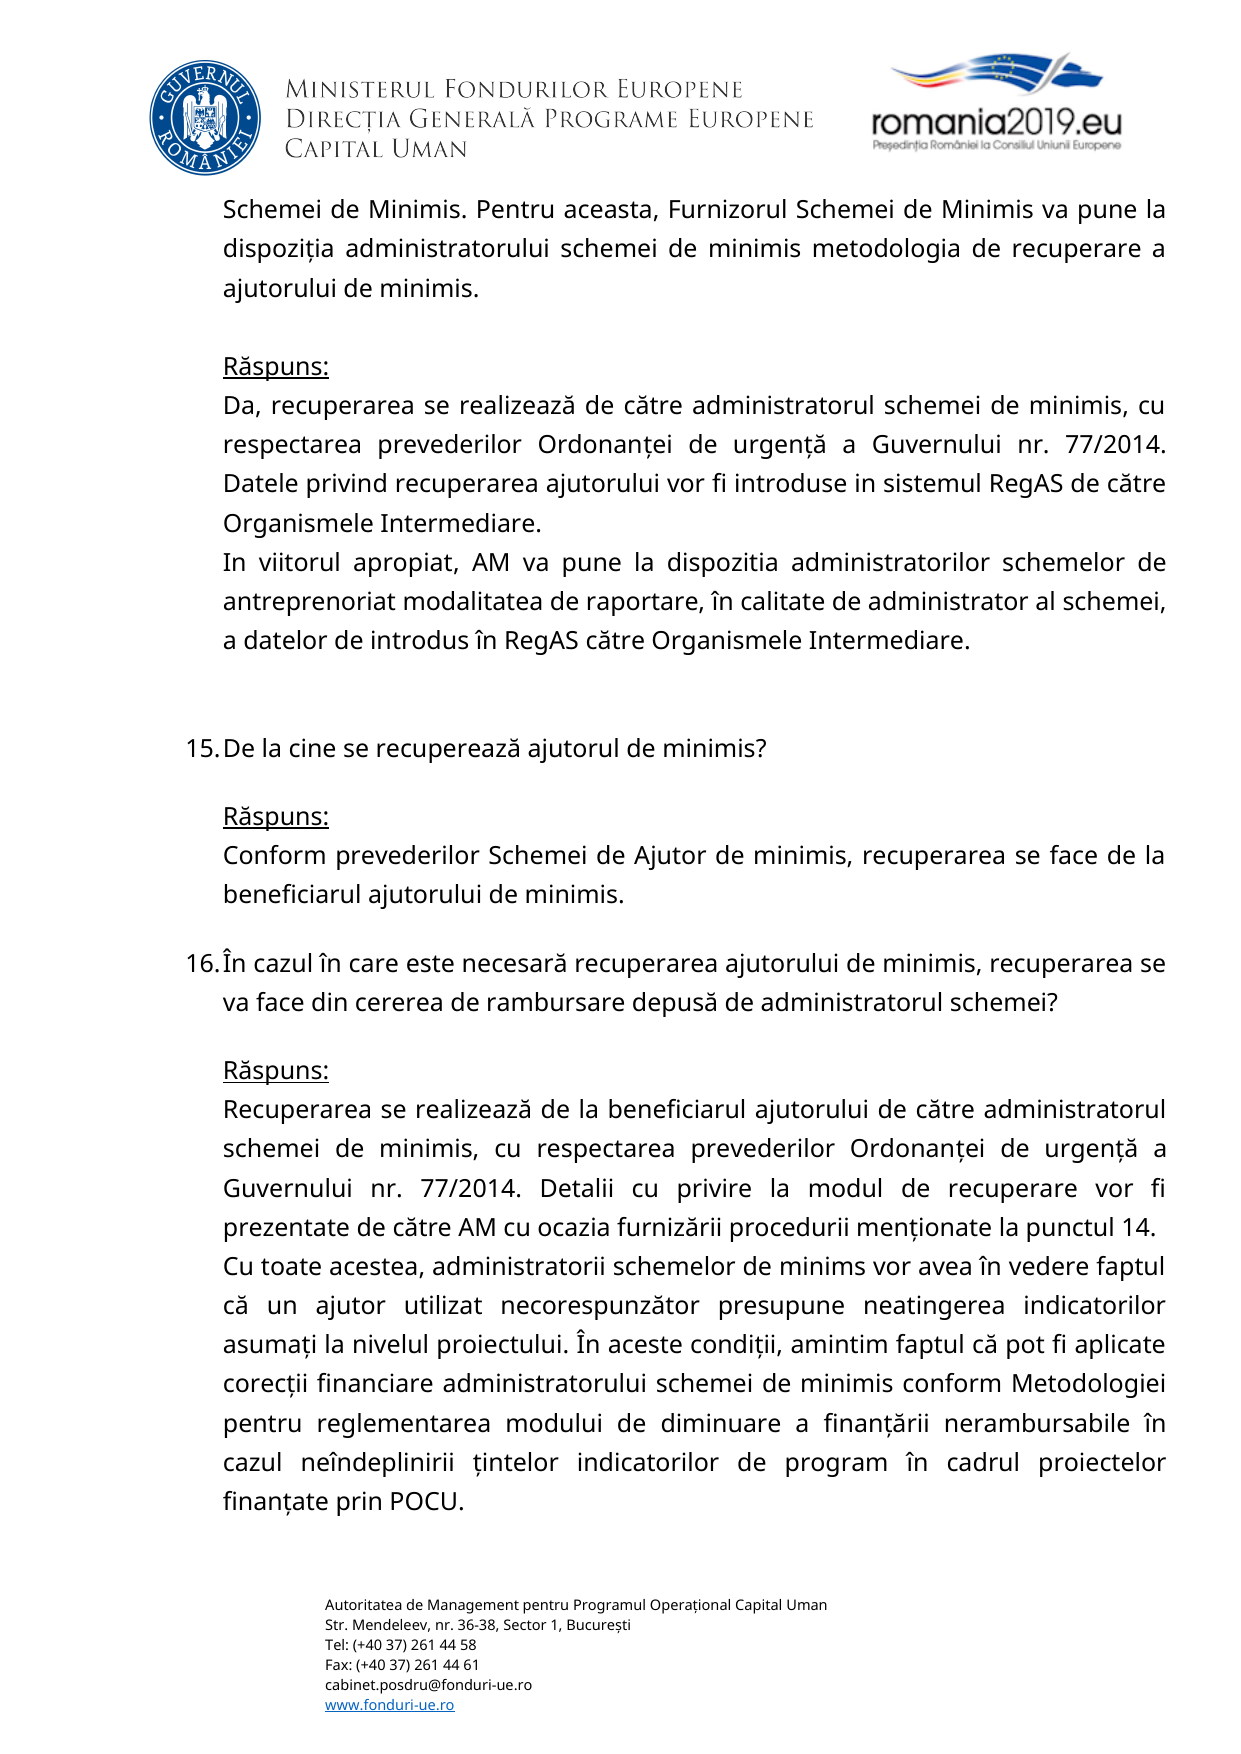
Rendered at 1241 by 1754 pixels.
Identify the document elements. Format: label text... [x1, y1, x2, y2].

text Cu toate acestea, administratorii schemelor de minims vor avea în vedere faptul că un ajutor utilizat necorespunzător presupune neatingerea indicatorilor asumați la nivelul proiectului. În aceste condiții, amintim faptul că pot fi aplicate corecții financiare administratorului schemei de minimis conform Metodologiei pentru reglementarea modului de diminuare a finanțării nerambursabile în cazul neîndeplinirii țintelor indicatorilor de program în cadrul proiectelor finanțate prin POCU. [223, 1249, 1167, 1518]
text Conform prevederilor Schemei de Ajutor de minimis, recuperarea se face de la beneficiarul ajutorului de minimis. [223, 838, 1167, 911]
list De la cine se recuperează ajutorul de minimis? [185, 730, 1167, 764]
text Răspuns: [223, 799, 1167, 833]
text Răspuns: [223, 1053, 1167, 1087]
list În cazul în care este necesară recuperarea ajutorului de minimis, recuperarea se va face din cererea de rambursare depusă de administratorul schemei? [185, 945, 1167, 1018]
text In viitorul apropiat, AM va pune la dispozitia administratorilor schemelor de antreprenoriat modalitatea de raportare, în calitate de administrator al schemei, a datelor de introdus în RegAS către Organismele Intermediare. [223, 544, 1167, 657]
text Recuperarea se realizează de la beneficiarul ajutorului de către administratorul schemei de minimis, cu respectarea prevederilor Ordonanţei de urgenţă a Guvernului nr. 77/2014. Detalii cu privire la modul de recuperare vor fi prezentate de către AM cu ocazia furnizării procedurii menționate la punctul 14. [223, 1092, 1167, 1243]
text Da, recuperarea se realizează de către administratorul schemei de minimis, cu respectarea prevederilor Ordonanţei de urgenţă a Guvernului nr. 77/2014. Datele privind recuperarea ajutorului vor fi introduse in sistemul RegAS de către Organismele Intermediare. [223, 388, 1167, 539]
picture [147, 35, 1148, 181]
text Răspuns: [223, 349, 1167, 383]
